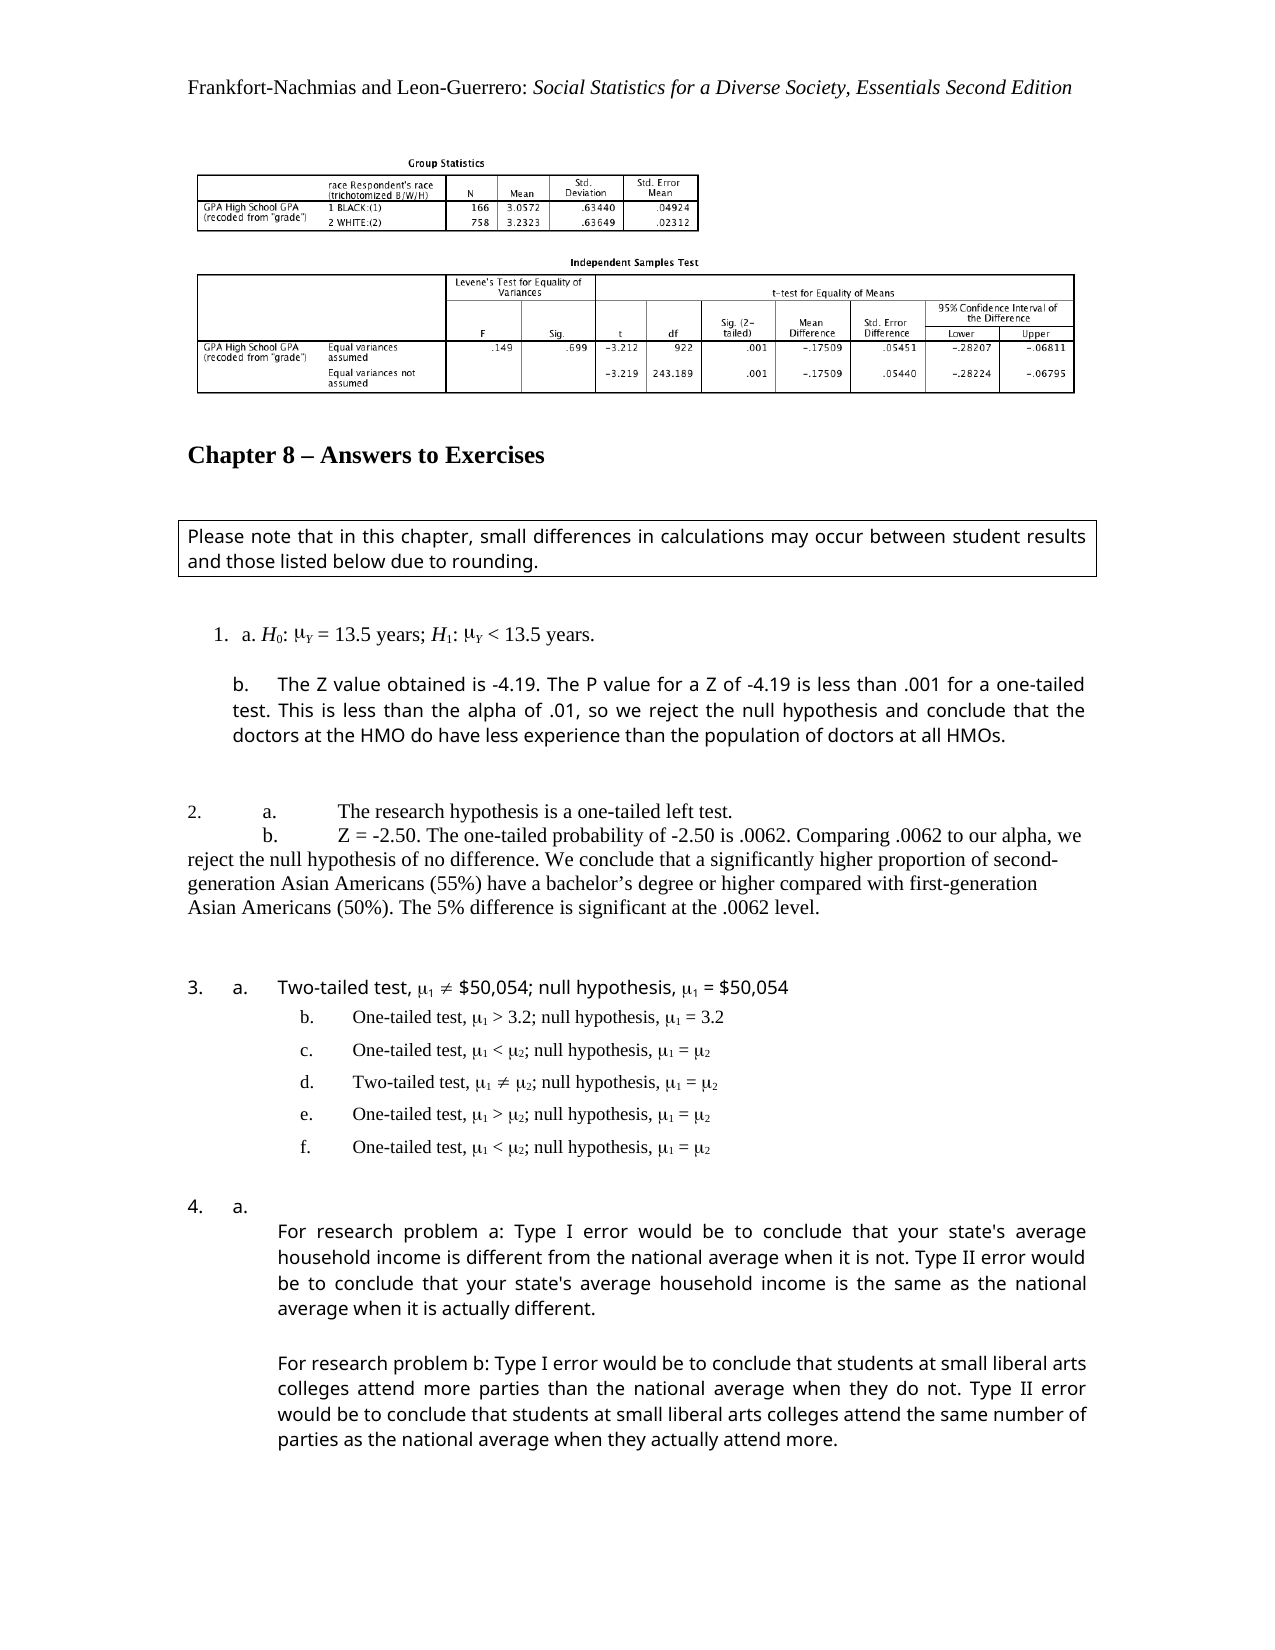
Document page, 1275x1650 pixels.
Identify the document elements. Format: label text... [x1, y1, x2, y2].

list f. One-tailed test, 1 < 2; null hypothesis, 1 = 2 [300, 1136, 1087, 1157]
text For research problem a: Type I error would be to conclude that your state's average household income is different from the national average when it is not. Type II error would be to conclude that your state's average household income is the same as the national average when it is actually different. [187, 1219, 1087, 1321]
text 4. a. [187, 1193, 1087, 1219]
list e. One-tailed test, 1 > 2; null hypothesis, 1 = 2 [300, 1103, 1087, 1125]
list c. One-tailed test, 1 < 2; null hypothesis, 1 = 2 [300, 1039, 1087, 1060]
list b. One-tailed test, 1 > 3.2; null hypothesis, 1 = 3.2 [300, 1006, 1087, 1028]
text b. The Z value obtained is -4.19. The P value for a Z of -4.19 is less than .001 for a one-tailed test. This is less than the alpha of .01, so we reject the null hypothesis and conclude that the doctors at the HMO do have less experience than the population of doctors at all HMOs. [187, 671, 1087, 748]
text 1. a. H0: Y = 13.5 years; H1: Y < 13.5 years. [213, 622, 1087, 646]
text For research problem b: Type I error would be to conclude that students at small liberal arts colleges attend more parties than the national average when they do not. Type II error would be to conclude that students at small liberal arts colleges attend the same number of parties as the national average when they actually attend more. [277, 1350, 1087, 1452]
text 2. a. The research hypothesis is a one-tailed left test. [187, 799, 1087, 823]
text Please note that in this chapter, small differences in calculations may occur between student results and those listed below due to rounding. [179, 521, 1096, 576]
text Chapter 8 – Answers to Exercises [187, 440, 1087, 469]
list d. Two-tailed test, 1  2; null hypothesis, 1 = 2 [300, 1071, 1087, 1092]
picture [187, 150, 1086, 412]
text b. Z = -2.50. The one-tailed probability of -2.50 is .0062. Comparing .0062 to our alpha, we reject the null hypothesis of no difference. We conclude that a significantly higher proportion of second-generation Asian Americans (55%) have a bachelor’s degree or higher compared with first-generation Asian Americans (50%). The 5% difference is significant at the .0062 level. [187, 823, 1087, 919]
text 3. a. Two-tailed test, 1  $50,054; null hypothesis, 1 = $50,054 [187, 974, 1087, 1000]
